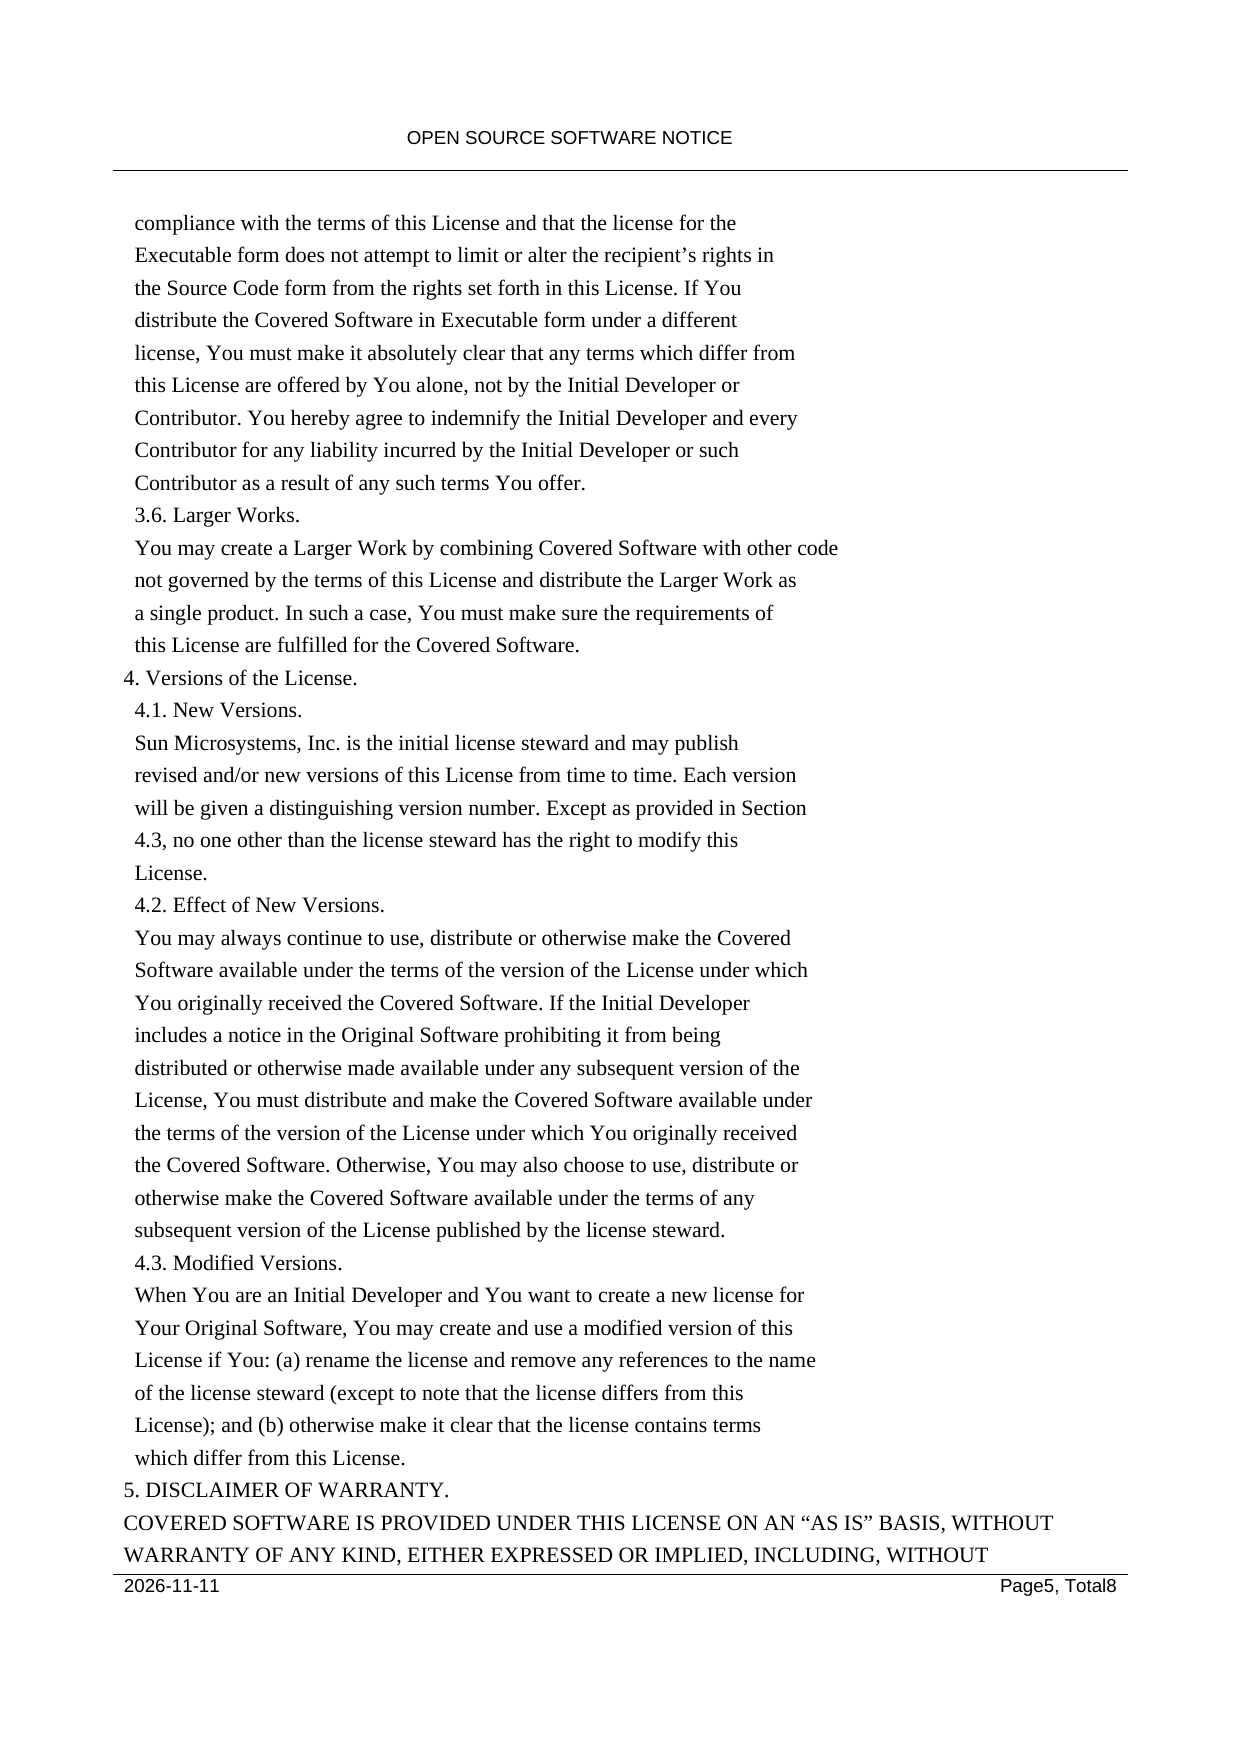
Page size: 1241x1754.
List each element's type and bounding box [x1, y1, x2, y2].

text [112, 206, 1128, 1571]
